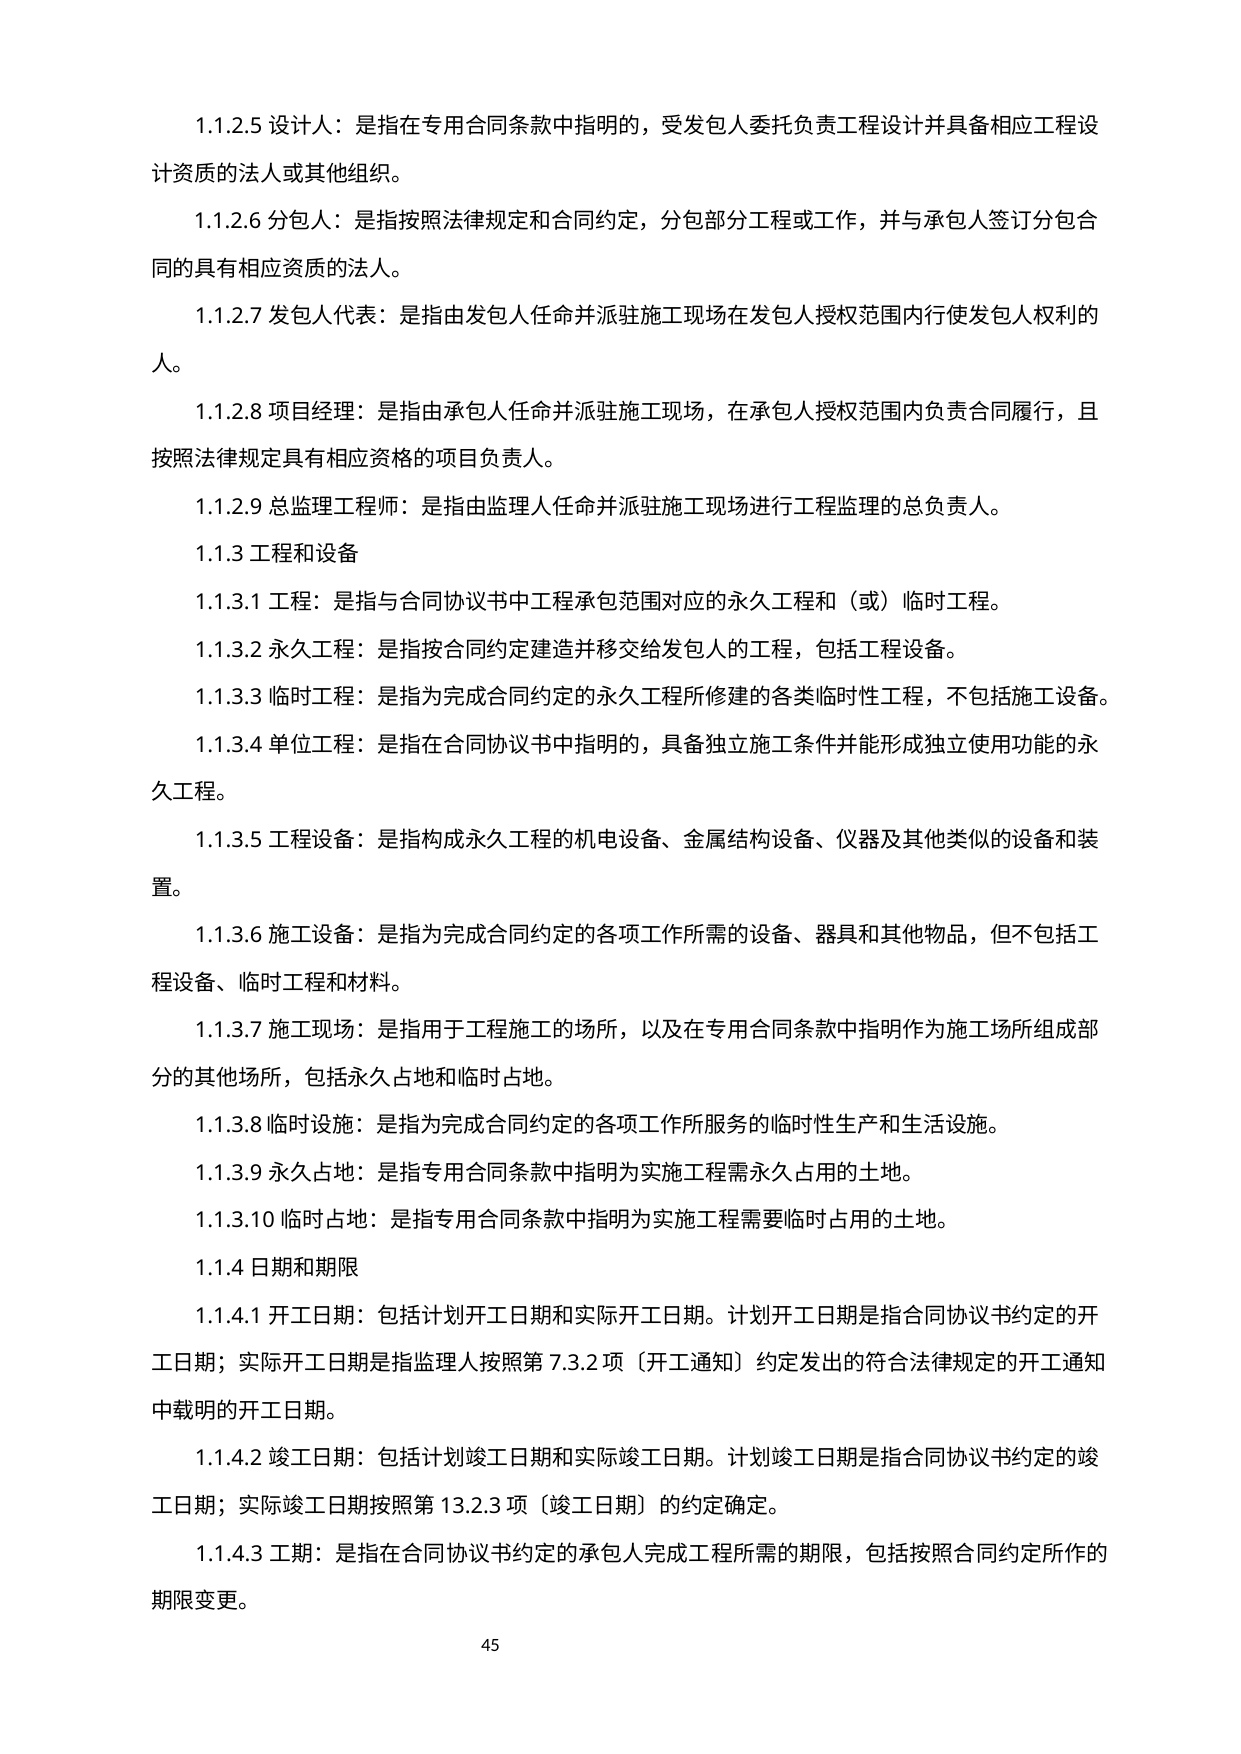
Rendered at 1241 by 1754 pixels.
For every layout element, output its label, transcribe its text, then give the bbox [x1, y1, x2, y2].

text 1.1.2.6 分包人：是指按照法律规定和合同约定，分包部分工程或工作，并与承包人签订分包合同的具有相应资质的法人。 [151, 203, 1111, 283]
text 1.1.3.4 单位工程：是指在合同协议书中指明的，具备独立施工条件并能形成独立使用功能的永久工程。 [151, 727, 1111, 806]
text 1.1.4.1 开工日期：包括计划开工日期和实际开工日期。计划开工日期是指合同协议书约定的开工日期；实际开工日期是指监理人按照第7.3.2项〔开工通知〕约定发出的符合法律规定的开工通知中载明的开工日期。 [151, 1298, 1111, 1424]
text 1.1.3.3 临时工程：是指为完成合同约定的永久工程所修建的各类临时性工程，不包括施工设备。 [151, 679, 1111, 711]
text 1.1.4 日期和期限 [151, 1250, 1111, 1282]
text 1.1.3.8临时设施：是指为完成合同约定的各项工作所服务的临时性生产和生活设施。 [151, 1107, 1111, 1139]
text 1.1.2.5 设计人：是指在专用合同条款中指明的，受发包人委托负责工程设计并具备相应工程设计资质的法人或其他组织。 [151, 108, 1111, 188]
text 1.1.3.5 工程设备：是指构成永久工程的机电设备、金属结构设备、仪器及其他类似的设备和装置。 [151, 822, 1111, 901]
text 1.1.2.9 总监理工程师：是指由监理人任命并派驻施工现场进行工程监理的总负责人。 [151, 489, 1111, 521]
text 1.1.3 工程和设备 [151, 536, 1111, 568]
text 1.1.3.9 永久占地：是指专用合同条款中指明为实施工程需永久占用的土地。 [151, 1155, 1111, 1187]
text 1.1.2.7 发包人代表：是指由发包人任命并派驻施工现场在发包人授权范围内行使发包人权利的人。 [151, 298, 1111, 378]
text 1.1.3.1 工程：是指与合同协议书中工程承包范围对应的永久工程和（或）临时工程。 [151, 584, 1111, 616]
text 1.1.2.8 项目经理：是指由承包人任命并派驻施工现场，在承包人授权范围内负责合同履行，且按照法律规定具有相应资格的项目负责人。 [151, 394, 1111, 473]
text 1.1.3.2 永久工程：是指按合同约定建造并移交给发包人的工程，包括工程设备。 [151, 632, 1111, 663]
text 1.1.4.2 竣工日期：包括计划竣工日期和实际竣工日期。计划竣工日期是指合同协议书约定的竣工日期；实际竣工日期按照第13.2.3项〔竣工日期〕的约定确定。 [151, 1440, 1111, 1520]
text 1.1.3.7 施工现场：是指用于工程施工的场所，以及在专用合同条款中指明作为施工场所组成部分的其他场所，包括永久占地和临时占地。 [151, 1012, 1111, 1091]
text 1.1.3.10 临时占地：是指专用合同条款中指明为实施工程需要临时占用的土地。 [151, 1202, 1111, 1234]
text 1.1.4.3 工期：是指在合同协议书约定的承包人完成工程所需的期限，包括按照合同约定所作的期限变更。 [151, 1536, 1111, 1615]
text 1.1.3.6 施工设备：是指为完成合同约定的各项工作所需的设备、器具和其他物品，但不包括工程设备、临时工程和材料。 [151, 917, 1111, 996]
